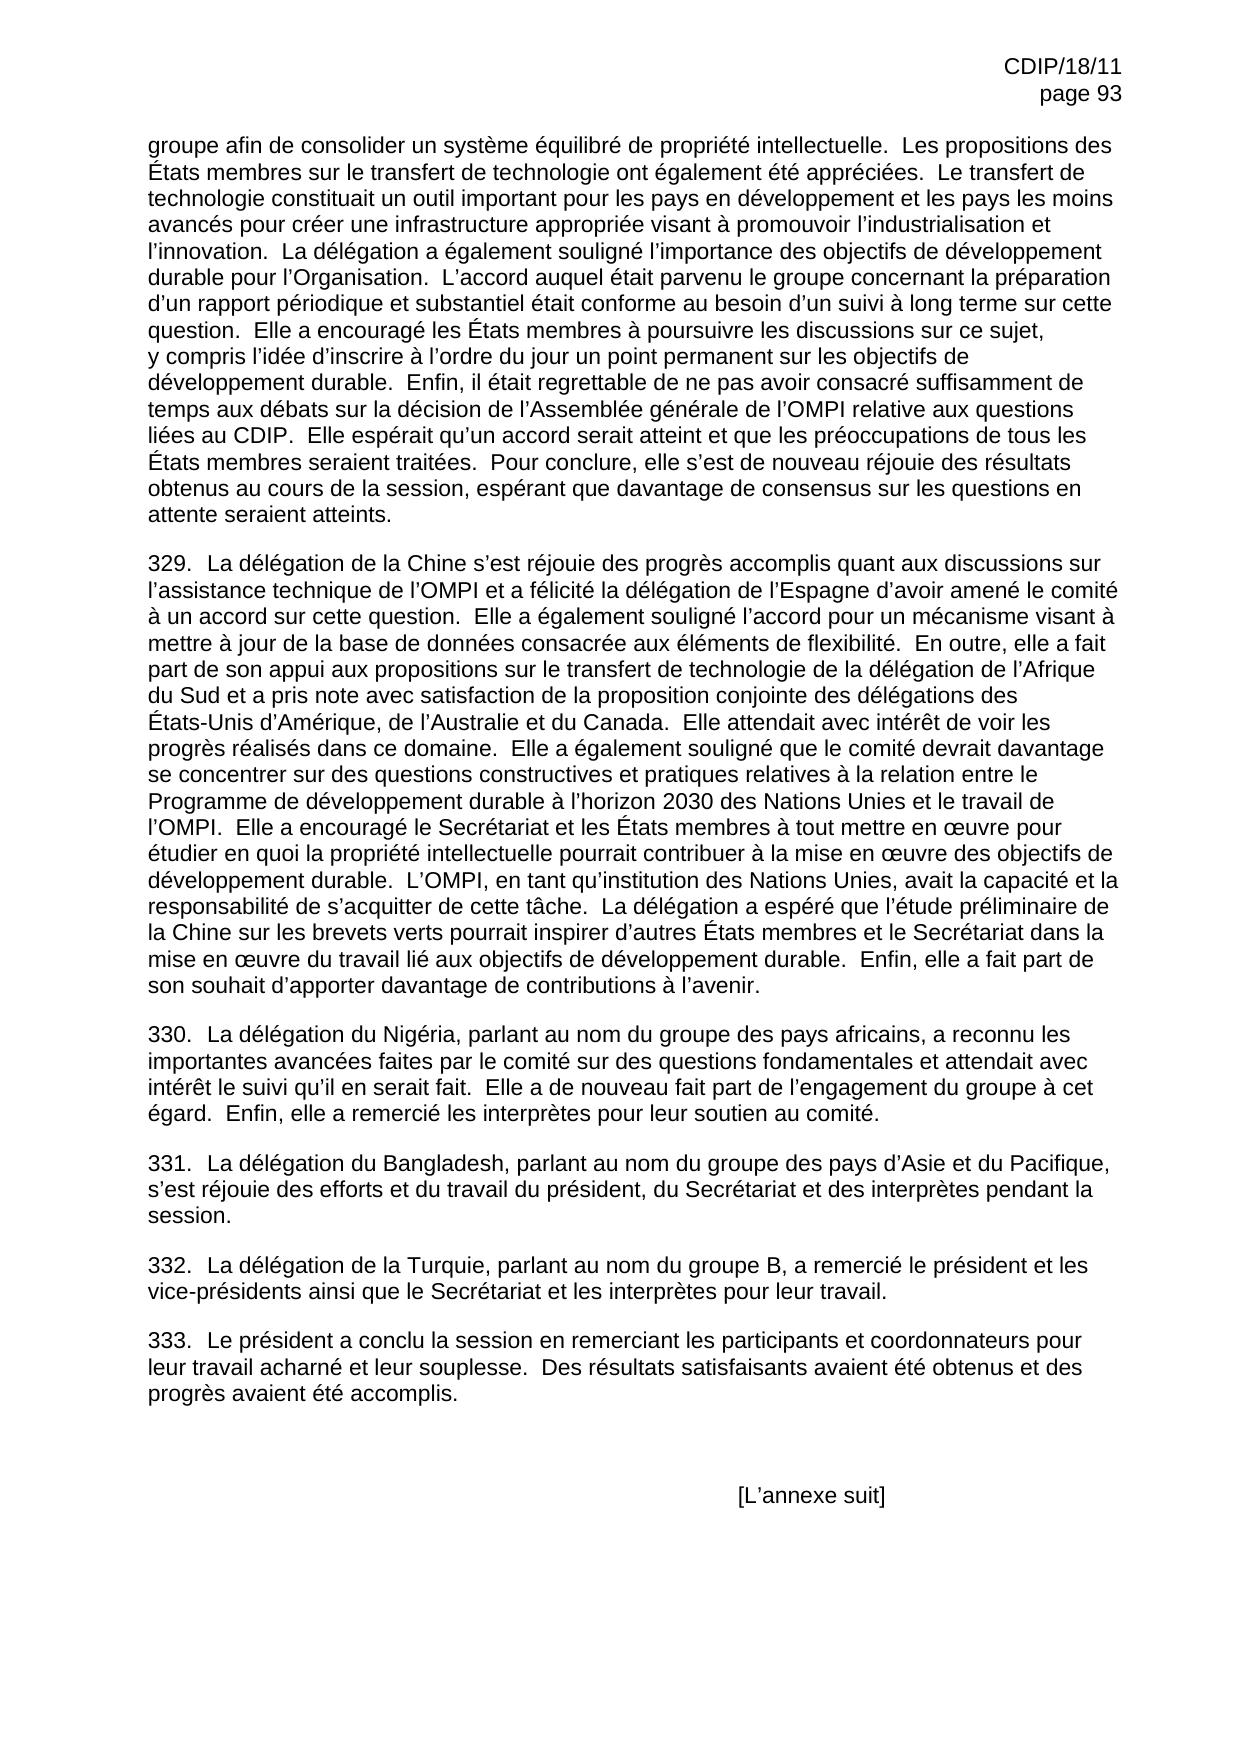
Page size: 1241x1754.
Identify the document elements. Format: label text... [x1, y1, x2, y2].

text La délégation du Bangladesh, parlant au nom du groupe des pays d’Asie et du Pacifique, s’est réjouie des efforts et du travail du président, du Secrétariat et des interprètes pendant la session. [148, 1150, 1122, 1229]
text Le président a conclu la session en remerciant les participants et coordonnateurs pour leur travail acharné et leur souplesse. Des résultats satisfaisants avaient été obtenus et des progrès avaient été accomplis. [148, 1327, 1122, 1406]
text La délégation de la Turquie, parlant au nom du groupe B, a remercié le président et les vice-présidents ainsi que le Secrétariat et les interprètes pour leur travail. [148, 1252, 1122, 1304]
text [L’annexe suit] [738, 1482, 1122, 1508]
text La délégation du Nigéria, parlant au nom du groupe des pays africains, a reconnu les importantes avancées faites par le comité sur des questions fondamentales et attendait avec intérêt le suivi qu’il en serait fait. Elle a de nouveau fait part de l’engagement du groupe à cet égard. Enfin, elle a remercié les interprètes pour leur soutien au comité. [148, 1021, 1122, 1127]
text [148, 132, 1122, 527]
text La délégation de la Chine s’est réjouie des progrès accomplis quant aux discussions sur l’assistance technique de l’OMPI et a félicité la délégation de l’Espagne d’avoir amené le comité à un accord sur cette question. Elle a également souligné l’accord pour un mécanisme visant à mettre à jour de la base de données consacrée aux éléments de flexibilité. En outre, elle a fait part de son appui aux propositions sur le transfert de technologie de la délégation de l’Afrique du Sud et a pris note avec satisfaction de la proposition conjointe des délégations des États-Unis d’Amérique, de l’Australie et du Canada. Elle attendait avec intérêt de voir les progrès réalisés dans ce domaine. Elle a également souligné que le comité devrait davantage se concentrer sur des questions constructives et pratiques relatives à la relation entre le Programme de développement durable à l’horizon 2030 des Nations Unies et le travail de l’OMPI. Elle a encouragé le Secrétariat et les États membres à tout mettre en œuvre pour étudier en quoi la propriété intellectuelle pourrait contribuer à la mise en œuvre des objectifs de développement durable. L’OMPI, en tant qu’institution des Nations Unies, avait la capacité et la responsabilité de s’acquitter de cette tâche. La délégation a espéré que l’étude préliminaire de la Chine sur les brevets verts pourrait inspirer d’autres États membres et le Secrétariat dans la mise en œuvre du travail lié aux objectifs de développement durable. Enfin, elle a fait part de son souhait d’apporter davantage de contributions à l’avenir. [148, 550, 1122, 998]
